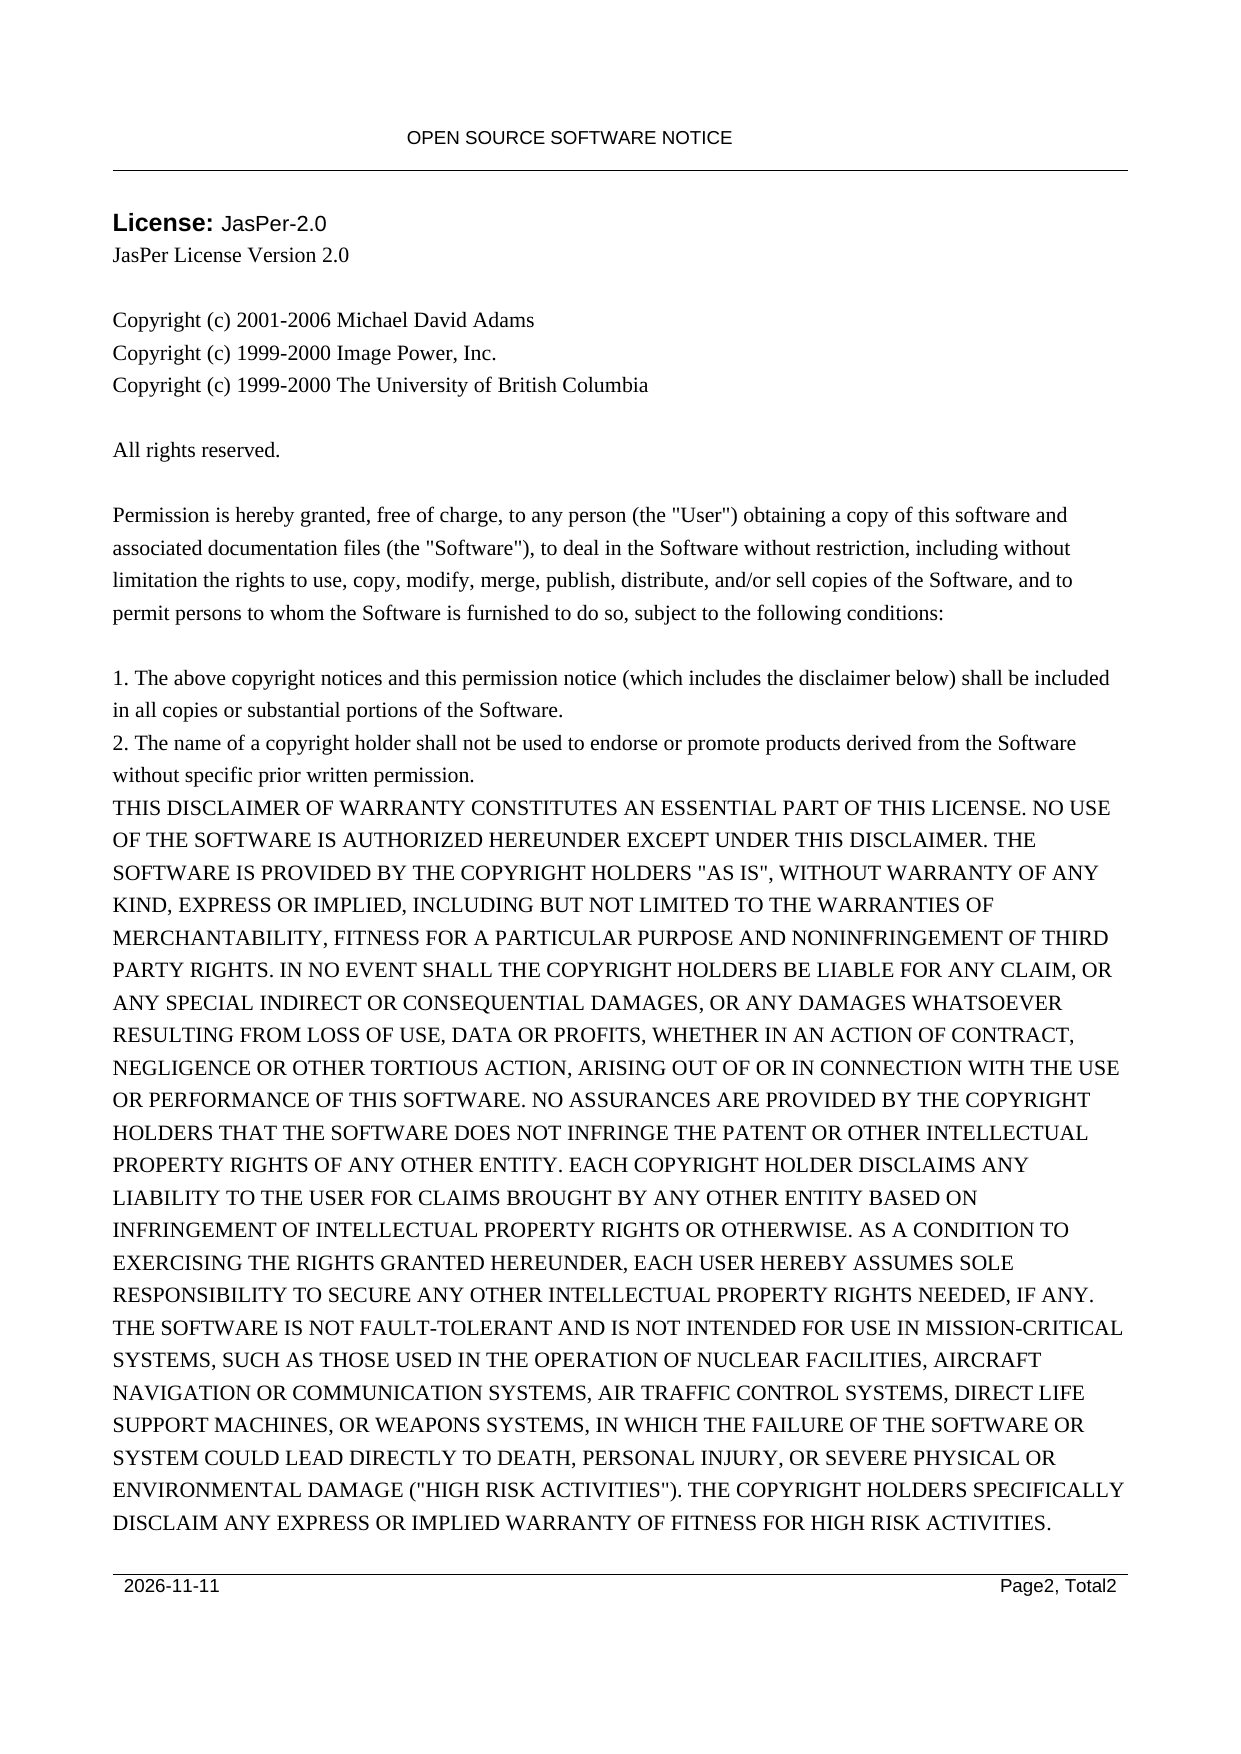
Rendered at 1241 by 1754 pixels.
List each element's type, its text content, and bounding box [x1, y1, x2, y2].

text License: JasPer-2.0 [112, 206, 1128, 239]
text JasPer License Version 2.0 Copyright (c) 2001-2006 Michael David Adams Copyright (c) 1999-2000 Image Power, Inc. Copyright (c) 1999-2000 The University of British Columbia All rights reserved. Permission is hereby granted, free of charge, to any person (the "User") obtaining a copy of this software and associated documentation files (the "Software"), to deal in the Software without restriction, including without limitation the rights to use, copy, modify, merge, publish, distribute, and/or sell copies of the Software, and to permit persons to whom the Software is furnished to do so, subject to the following conditions: 1. The above copyright notices and this permission notice (which includes the disclaimer below) shall be included in all copies or substantial portions of the Software. 2. The name of a copyright holder shall not be used to endorse or promote products derived from the Software without specific prior written permission. THIS DISCLAIMER OF WARRANTY CONSTITUTES AN ESSENTIAL PART OF THIS LICENSE. NO USE OF THE SOFTWARE IS AUTHORIZED HEREUNDER EXCEPT UNDER THIS DISCLAIMER. THE SOFTWARE IS PROVIDED BY THE COPYRIGHT HOLDERS "AS IS", WITHOUT WARRANTY OF ANY KIND, EXPRESS OR IMPLIED, INCLUDING BUT NOT LIMITED TO THE WARRANTIES OF MERCHANTABILITY, FITNESS FOR A PARTICULAR PURPOSE AND NONINFRINGEMENT OF THIRD PARTY RIGHTS. IN NO EVENT SHALL THE COPYRIGHT HOLDERS BE LIABLE FOR ANY CLAIM, OR ANY SPECIAL INDIRECT OR CONSEQUENTIAL DAMAGES, OR ANY DAMAGES WHATSOEVER RESULTING FROM LOSS OF USE, DATA OR PROFITS, WHETHER IN AN ACTION OF CONTRACT, NEGLIGENCE OR OTHER TORTIOUS ACTION, ARISING OUT OF OR IN CONNECTION WITH THE USE OR PERFORMANCE OF THIS SOFTWARE. NO ASSURANCES ARE PROVIDED BY THE COPYRIGHT HOLDERS THAT THE SOFTWARE DOES NOT INFRINGE THE PATENT OR OTHER INTELLECTUAL PROPERTY RIGHTS OF ANY OTHER ENTITY. EACH COPYRIGHT HOLDER DISCLAIMS ANY LIABILITY TO THE USER FOR CLAIMS BROUGHT BY ANY OTHER ENTITY BASED ON INFRINGEMENT OF INTELLECTUAL PROPERTY RIGHTS OR OTHERWISE. AS A CONDITION TO EXERCISING THE RIGHTS GRANTED HEREUNDER, EACH USER HEREBY ASSUMES SOLE RESPONSIBILITY TO SECURE ANY OTHER INTELLECTUAL PROPERTY RIGHTS NEEDED, IF ANY. THE SOFTWARE IS NOT FAULT-TOLERANT AND IS NOT INTENDED FOR USE IN MISSION-CRITICAL SYSTEMS, SUCH AS THOSE USED IN THE OPERATION OF NUCLEAR FACILITIES, AIRCRAFT NAVIGATION OR COMMUNICATION SYSTEMS, AIR TRAFFIC CONTROL SYSTEMS, DIRECT LIFE SUPPORT MACHINES, OR WEAPONS SYSTEMS, IN WHICH THE FAILURE OF THE SOFTWARE OR SYSTEM COULD LEAD DIRECTLY TO DEATH, PERSONAL INJURY, OR SEVERE PHYSICAL OR ENVIRONMENTAL DAMAGE ("HIGH RISK ACTIVITIES"). THE COPYRIGHT HOLDERS SPECIFICALLY DISCLAIM ANY EXPRESS OR IMPLIED WARRANTY OF FITNESS FOR HIGH RISK ACTIVITIES. [112, 239, 1128, 1539]
